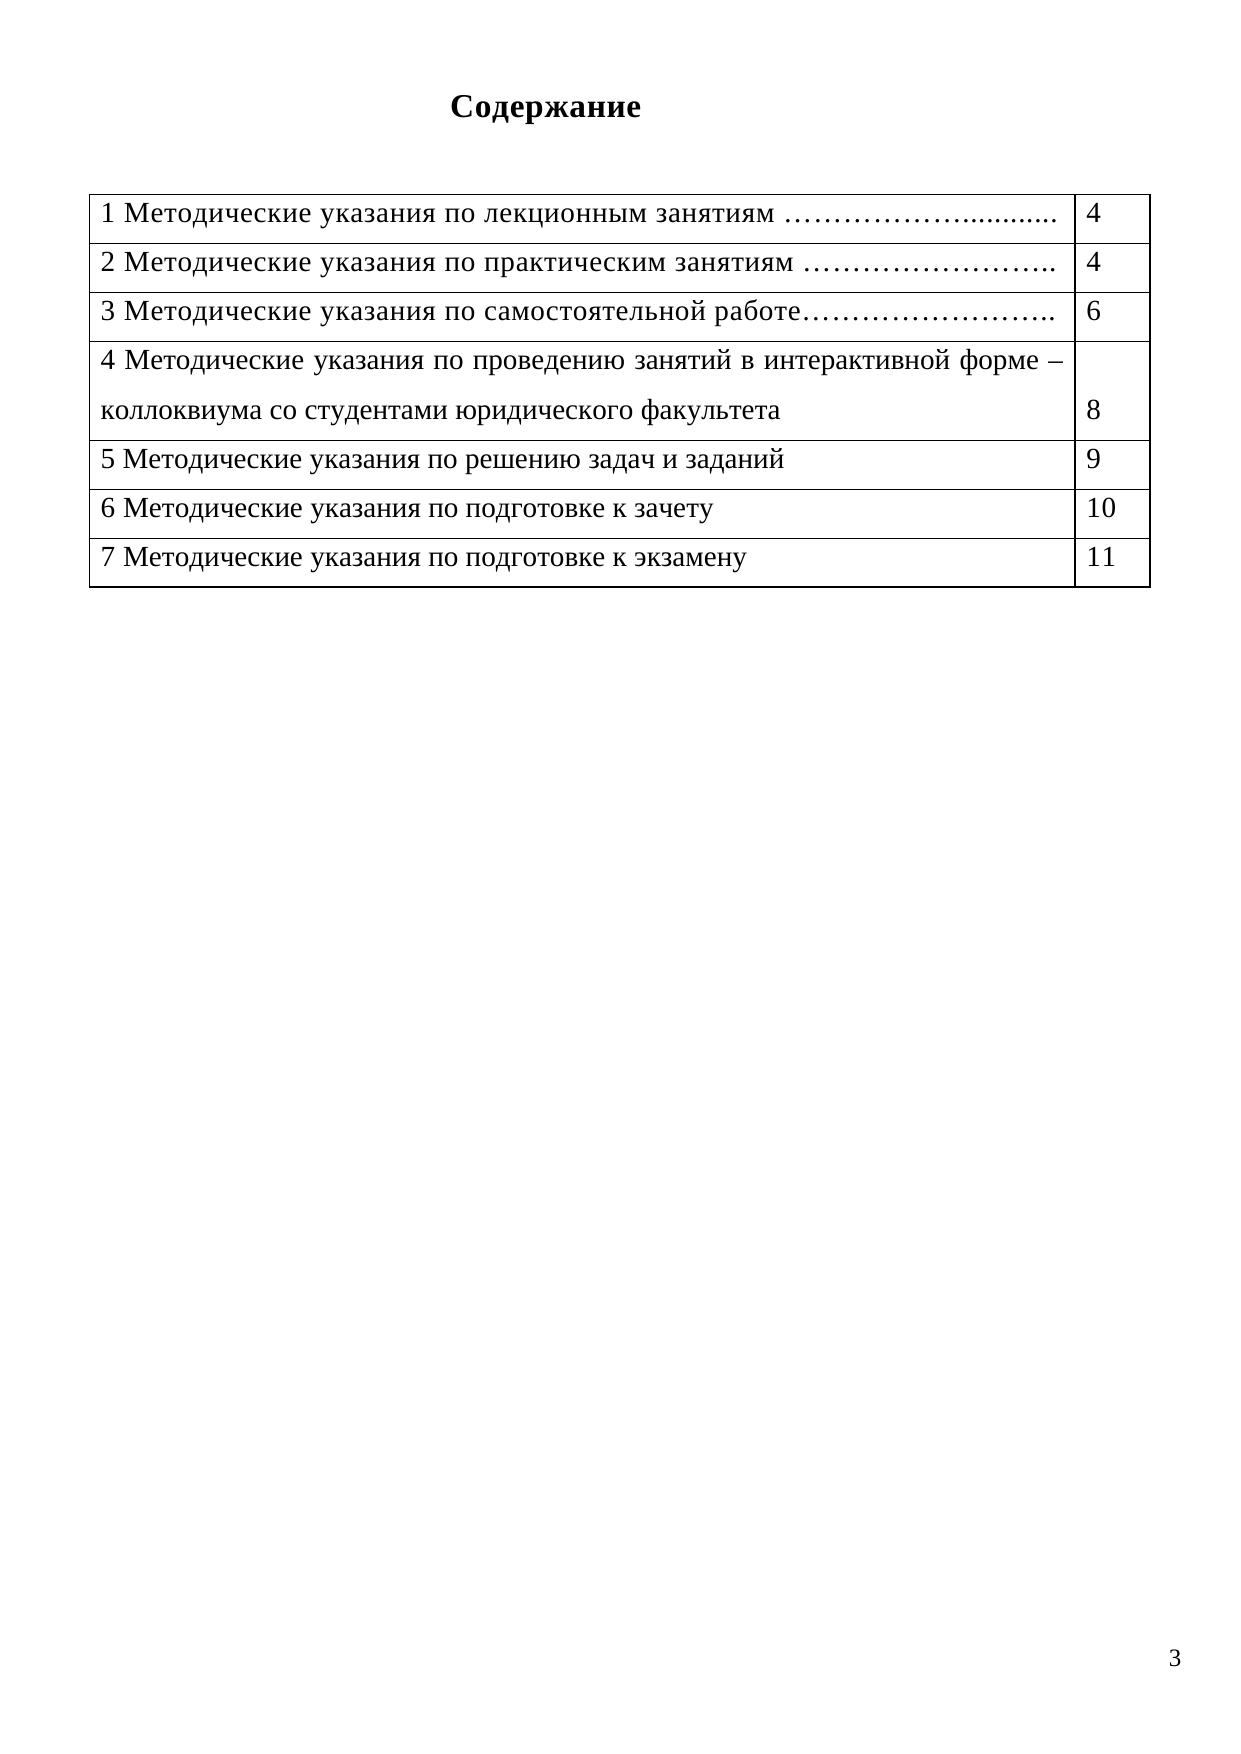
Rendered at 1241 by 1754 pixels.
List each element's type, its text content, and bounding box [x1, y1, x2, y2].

table_cell 4 Методические указания по проведению занятий в интерактивной форме – коллоквиума со студентами юридического факультета [90, 342, 1074, 440]
table_cell 6 Методические указания по подготовке к зачету [90, 490, 1074, 538]
table_cell 9 [1076, 441, 1149, 489]
table_cell 4 [1076, 244, 1149, 292]
table_cell 10 [1076, 490, 1149, 538]
table_cell 2 Методические указания по практическим занятиям …………………….. [90, 244, 1074, 292]
table_cell 7 Методические указания по подготовке к экзамену [90, 539, 1074, 586]
table_cell 8 [1076, 342, 1149, 440]
table_header 4 [1076, 195, 1149, 243]
table_cell 6 [1076, 293, 1149, 341]
table_cell 3 Методические указания по самостоятельной работе…………………….. [90, 293, 1074, 341]
text Содержание [88, 87, 1181, 125]
table_cell 11 [1076, 539, 1149, 586]
table_header 1 Методические указания по лекционным занятиям ………………............ [90, 195, 1074, 243]
table_cell 5 Методические указания по решению задач и заданий [90, 441, 1074, 489]
